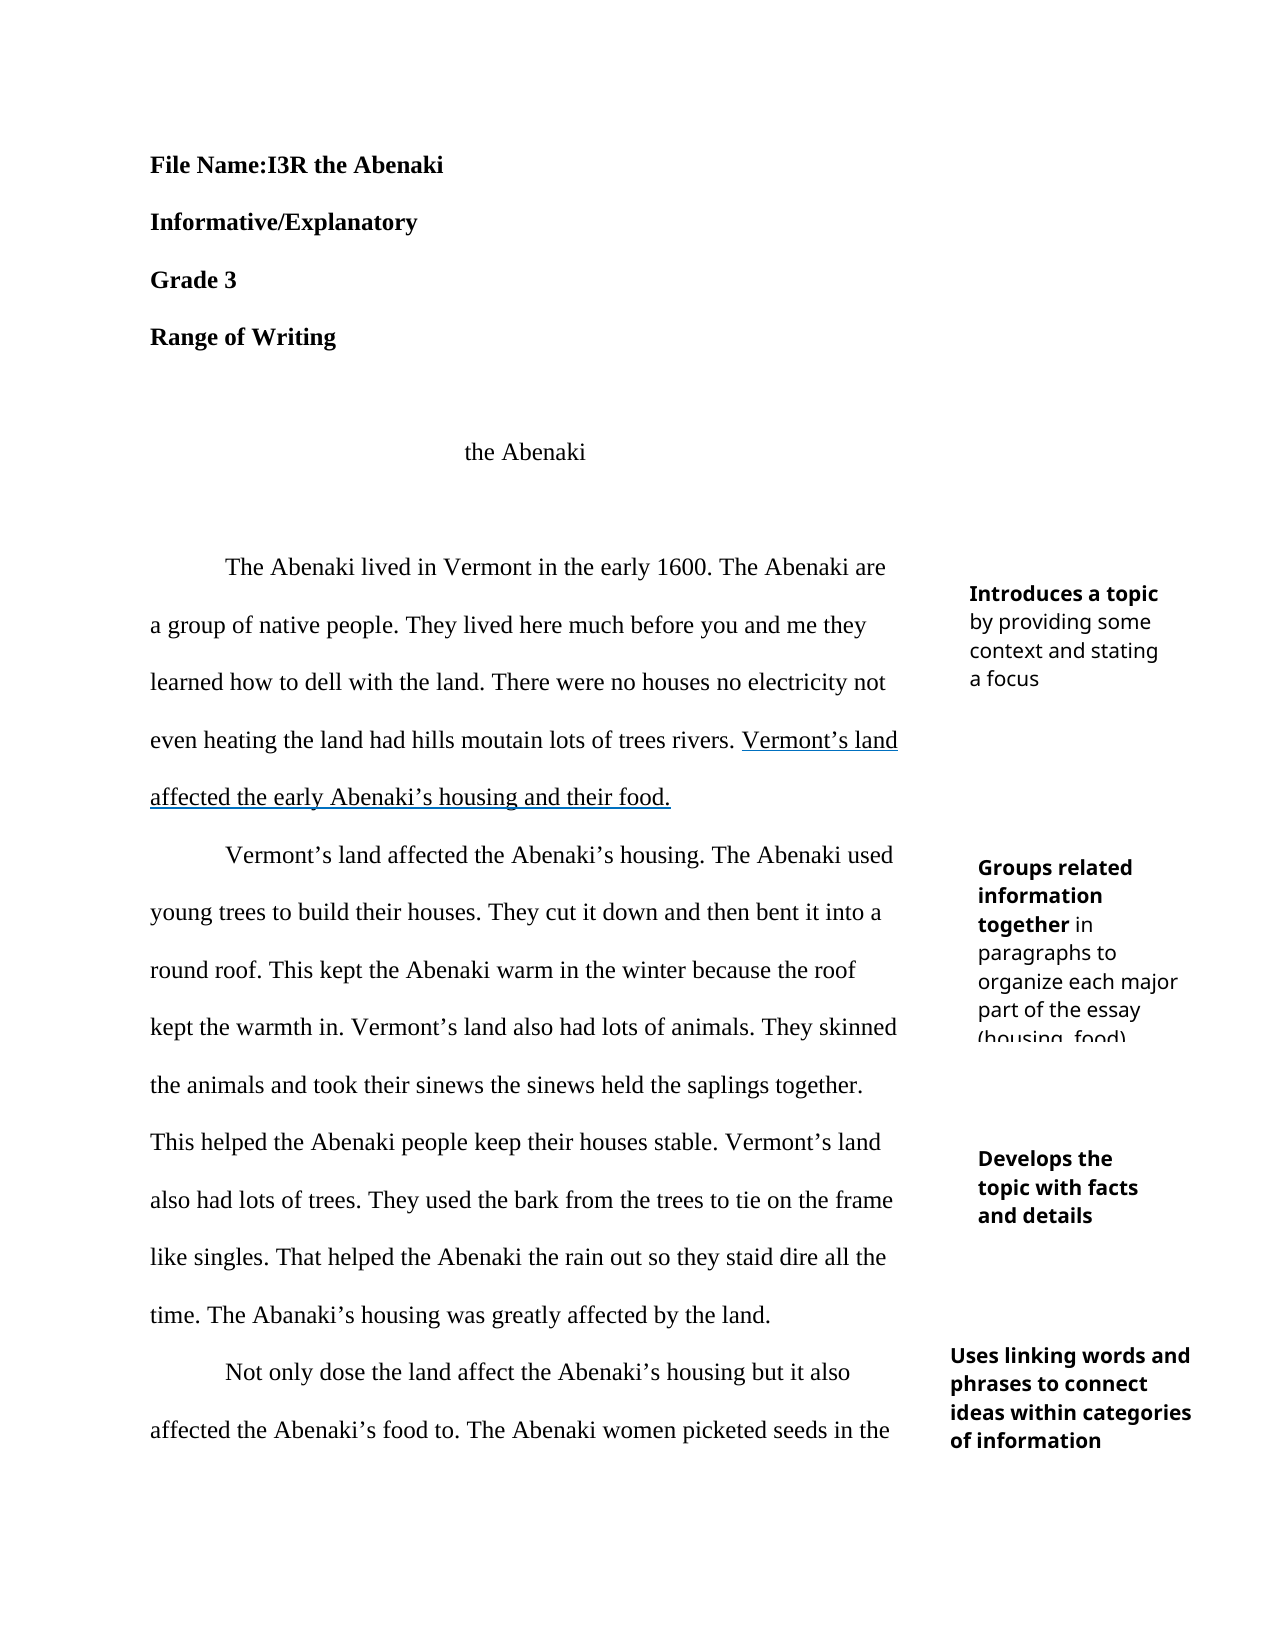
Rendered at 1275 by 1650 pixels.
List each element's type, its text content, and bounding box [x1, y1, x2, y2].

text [150, 1357, 900, 1444]
text the Abenaki [150, 437, 900, 466]
text Informative/Explanatory [150, 207, 1125, 236]
text The Abenaki lived in Vermont in the early 1600. The Abenaki are a group of native people. They lived here much before you and me they learned how to dell with the land. There were no houses no electricity not even heating the land had hills moutain lots of trees rivers. Vermont’s land affected the early Abenaki’s housing and their food. [150, 552, 900, 811]
text File Name:I3R the Abenaki [150, 150, 900, 179]
text Grade 3 [150, 265, 900, 294]
text Vermont’s land affected the Abenaki’s housing. The Abenaki used young trees to build their houses. They cut it down and then bent it into a round roof. This kept the Abenaki warm in the winter because the roof kept the warmth in. Vermont’s land also had lots of animals. They skinned the animals and took their sinews the sinews held the saplings together. This helped the Abenaki people keep their houses stable. Vermont’s land also had lots of trees. They used the bark from the trees to tie on the frame like singles. That helped the Abenaki the rain out so they staid dire all the time. The Abanaki’s housing was greatly affected by the land. [150, 840, 900, 1329]
text Range of Writing [150, 322, 1125, 351]
